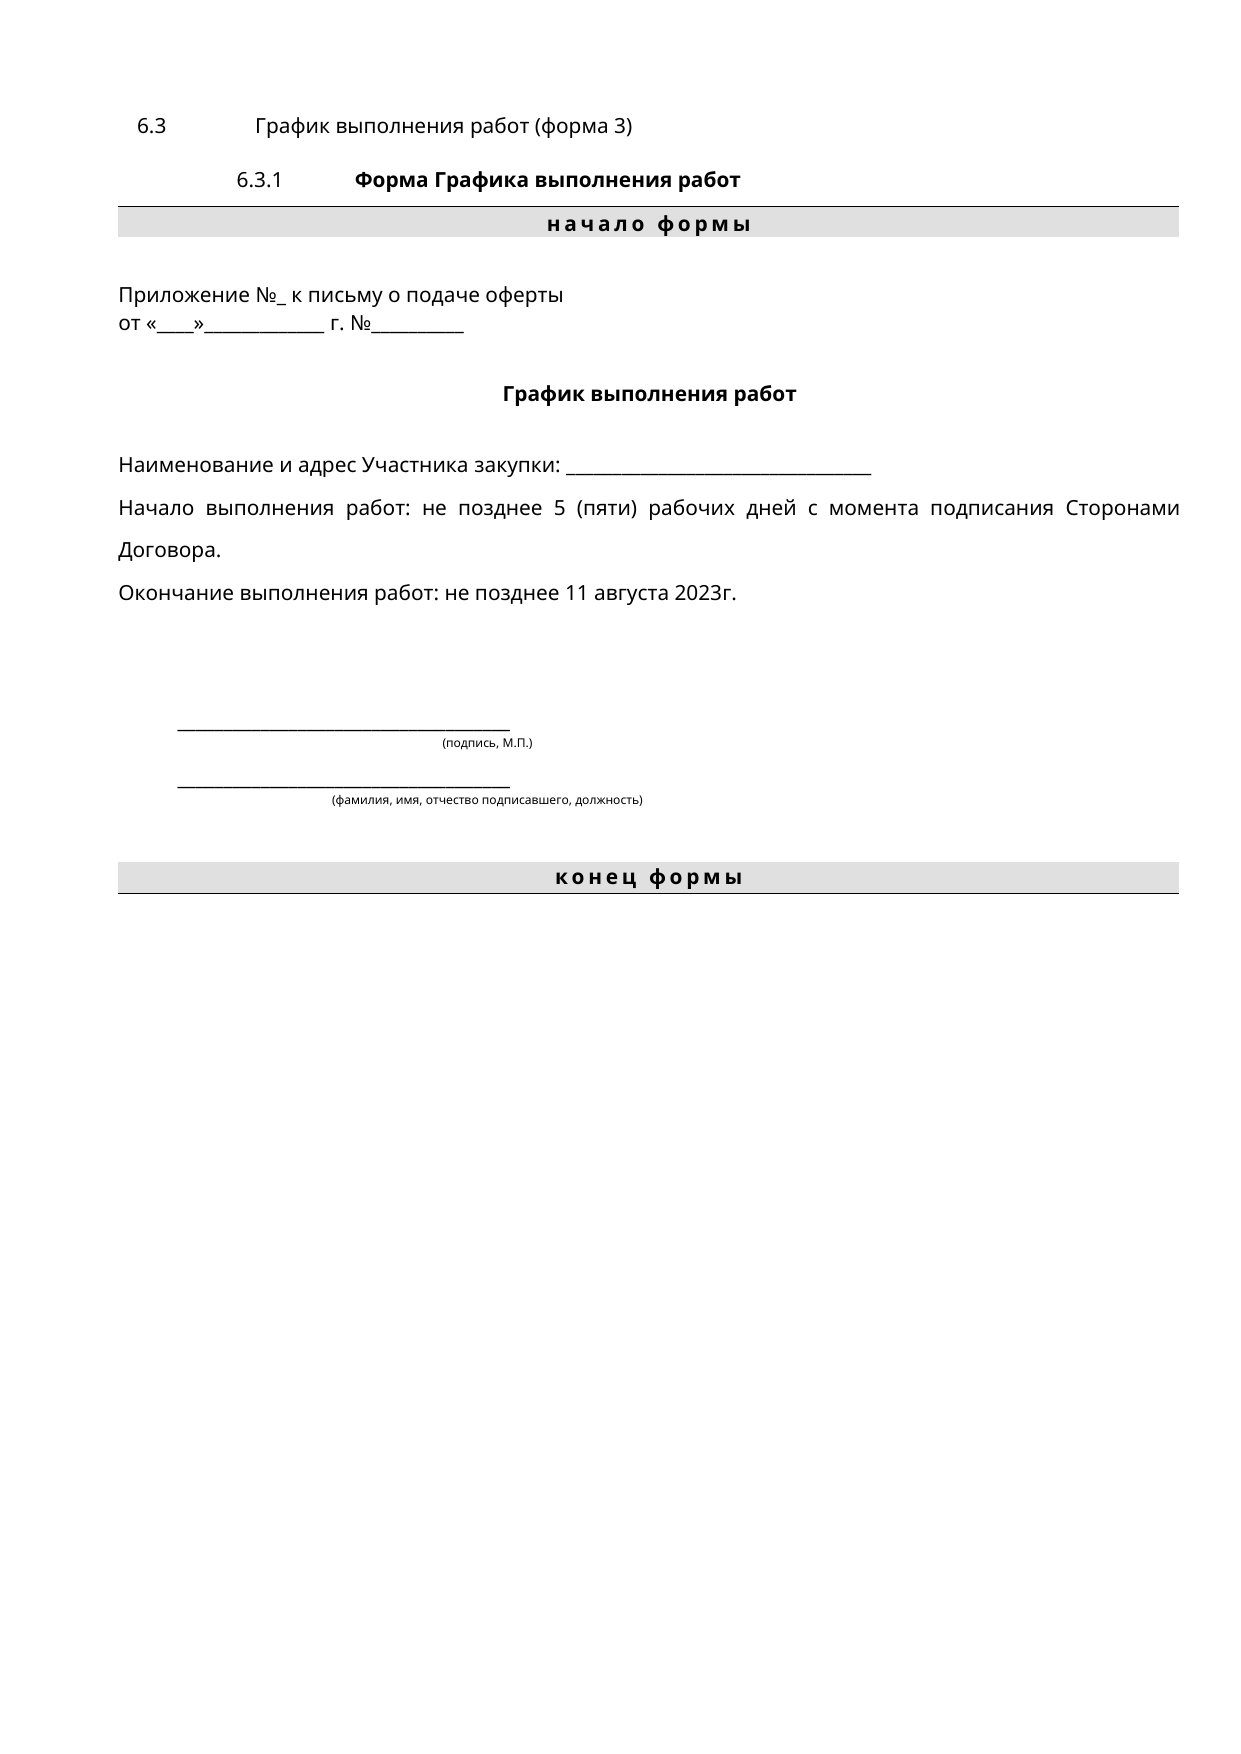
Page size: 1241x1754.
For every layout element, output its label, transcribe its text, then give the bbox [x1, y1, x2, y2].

text ____________________________________ [118, 763, 1181, 791]
text (фамилия, имя, отчество подписавшего, должность) [118, 791, 797, 820]
text (подпись, М.П.) [118, 734, 797, 763]
text Начало выполнения работ: не позднее 5 (пяти) рабочих дней с момента подписания Сторонами Договора. [118, 493, 1181, 564]
list Форма Графика выполнения работ [236, 165, 1181, 193]
text График выполнения работ [118, 379, 1181, 408]
text начало формы [118, 207, 1179, 237]
text Наименование и адрес Участника закупки: _________________________________ [118, 450, 1181, 479]
subtitle График выполнения работ (форма 3) [137, 111, 1181, 140]
text ____________________________________ [118, 706, 1181, 734]
text Приложение №_ к письму о подаче оферты от «____»_____________ г. №__________ [118, 280, 1181, 337]
text конец формы [118, 862, 1179, 893]
text Окончание выполнения работ: не позднее 11 августа 2023г. [118, 578, 1181, 607]
